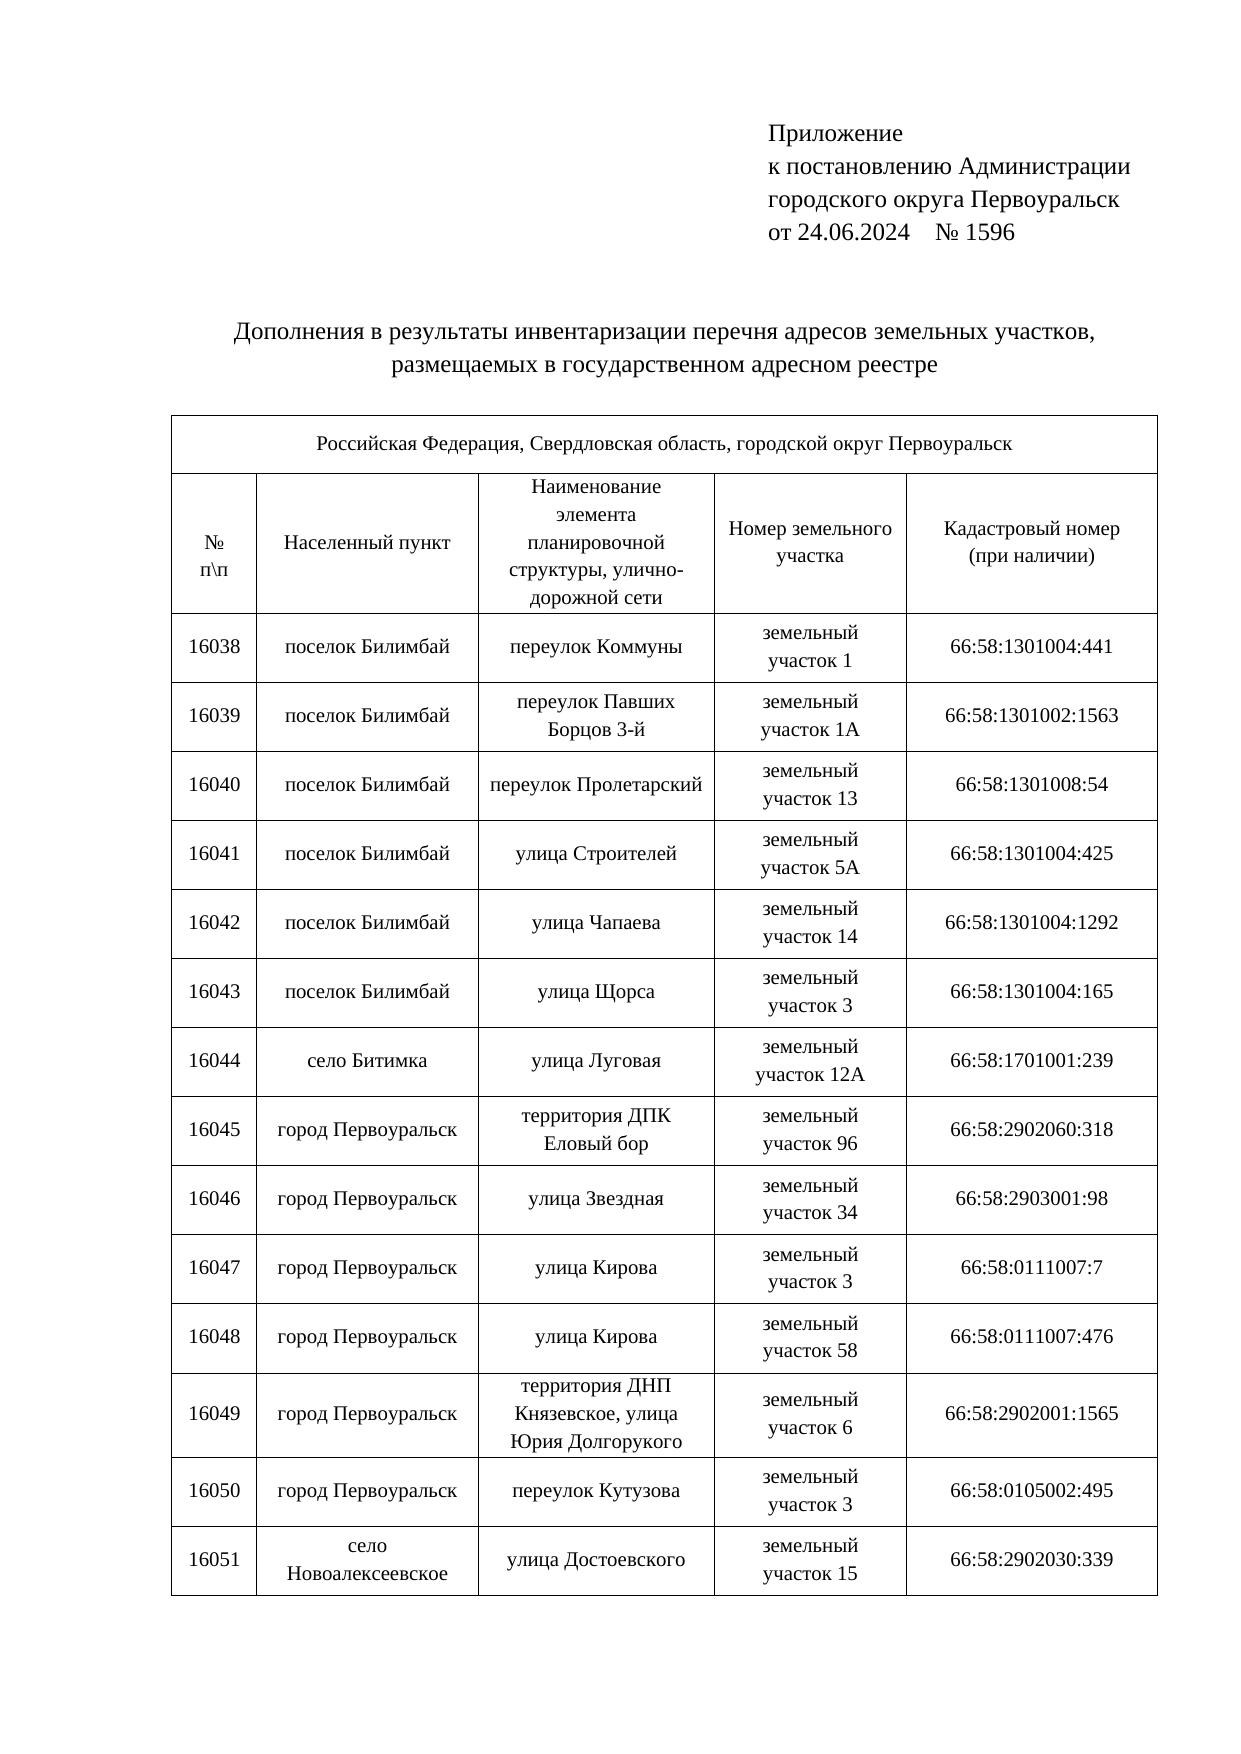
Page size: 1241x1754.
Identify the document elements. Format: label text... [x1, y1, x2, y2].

table_cell 16044 [172, 1028, 256, 1096]
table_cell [257, 1527, 478, 1595]
table_cell Населенный пункт [257, 474, 478, 613]
table_cell село Битимка [257, 1028, 478, 1096]
table_cell 66:58:0111007:7 [907, 1235, 1157, 1303]
table_cell 66:58:1301004:441 [907, 614, 1157, 682]
table_cell Номер земельного участка [715, 474, 906, 613]
table_cell земельный участок 3 [715, 1458, 906, 1526]
table_cell 66:58:1701001:239 [907, 1028, 1157, 1096]
table_cell улица Кирова [479, 1304, 714, 1372]
text от 24.06.2024 № 1596 [768, 217, 1152, 246]
text Приложение [768, 118, 1152, 147]
table_cell Кадастровый номер (при наличии) [907, 474, 1157, 613]
table_cell 66:58:2902030:339 [907, 1527, 1157, 1595]
table_cell улица Достоевского [479, 1527, 714, 1595]
table_cell земельный участок 1А [715, 683, 906, 751]
table_cell поселок Билимбай [257, 821, 478, 889]
table_cell 16045 [172, 1097, 256, 1165]
table_cell город Первоуральск [257, 1374, 478, 1457]
table_cell земельный участок 5А [715, 821, 906, 889]
text Дополнения в результаты инвентаризации перечня адресов земельных участков, размещаемых в государственном адресном реестре [177, 316, 1152, 378]
text городского округа Первоуральск [768, 184, 1152, 213]
table_cell территория ДНП Князевское, улица Юрия Долгорукого [479, 1374, 714, 1457]
table_cell земельный участок 15 [715, 1527, 906, 1595]
table_cell город Первоуральск [257, 1097, 478, 1165]
table_cell 16050 [172, 1458, 256, 1526]
table_cell улица Кирова [479, 1235, 714, 1303]
table_cell 16051 [172, 1527, 256, 1595]
text к постановлению Администрации [768, 151, 1152, 180]
table_cell 66:58:1301008:54 [907, 752, 1157, 820]
table_cell земельный участок 13 [715, 752, 906, 820]
table_cell переулок Пролетарский [479, 752, 714, 820]
table_cell 16039 [172, 683, 256, 751]
table_cell 16047 [172, 1235, 256, 1303]
table_cell улица Звездная [479, 1166, 714, 1234]
table_cell 66:58:2902060:318 [907, 1097, 1157, 1165]
table_cell поселок Билимбай [257, 752, 478, 820]
table_cell 66:58:1301004:425 [907, 821, 1157, 889]
table_cell 66:58:2903001:98 [907, 1166, 1157, 1234]
table_cell территория ДПК Еловый бор [479, 1097, 714, 1165]
table_cell 66:58:1301004:165 [907, 959, 1157, 1027]
table_cell 16040 [172, 752, 256, 820]
table_cell 16048 [172, 1304, 256, 1372]
table_cell 16043 [172, 959, 256, 1027]
table_cell 16049 [172, 1374, 256, 1457]
table_cell улица Чапаева [479, 890, 714, 958]
table_cell город Первоуральск [257, 1458, 478, 1526]
table_cell улица Луговая [479, 1028, 714, 1096]
table_cell поселок Билимбай [257, 890, 478, 958]
table_cell земельный участок 1 [715, 614, 906, 682]
table_cell город Первоуральск [257, 1304, 478, 1372]
table_cell переулок Кутузова [479, 1458, 714, 1526]
table_cell поселок Билимбай [257, 683, 478, 751]
table_cell земельный участок 6 [715, 1374, 906, 1457]
table_cell земельный участок 14 [715, 890, 906, 958]
table_cell земельный участок 3 [715, 959, 906, 1027]
table_cell 66:58:0111007:476 [907, 1304, 1157, 1372]
table_cell Наименование элемента планировочной структуры, улично-дорожной сети [479, 474, 714, 613]
table_cell улица Щорса [479, 959, 714, 1027]
table_cell земельный участок 96 [715, 1097, 906, 1165]
table_cell земельный участок 58 [715, 1304, 906, 1372]
table_cell 66:58:1301004:1292 [907, 890, 1157, 958]
table_cell город Первоуральск [257, 1235, 478, 1303]
table_cell поселок Билимбай [257, 959, 478, 1027]
table_cell 16042 [172, 890, 256, 958]
table_cell земельный участок 34 [715, 1166, 906, 1234]
table_header Российская Федерация, Свердловская область, городской округ Первоуральск [172, 416, 1157, 473]
table_cell переулок Павших Борцов 3-й [479, 683, 714, 751]
table_cell поселок Билимбай [257, 614, 478, 682]
table_cell переулок Коммуны [479, 614, 714, 682]
table_cell улица Строителей [479, 821, 714, 889]
table_cell 16046 [172, 1166, 256, 1234]
table_cell 16038 [172, 614, 256, 682]
table_cell земельный участок 3 [715, 1235, 906, 1303]
table_cell земельный участок 12А [715, 1028, 906, 1096]
table_cell 66:58:0105002:495 [907, 1458, 1157, 1526]
table_cell город Первоуральск [257, 1166, 478, 1234]
table_cell 16041 [172, 821, 256, 889]
table_cell № п\п [172, 474, 256, 613]
table_cell 66:58:2902001:1565 [907, 1374, 1157, 1457]
table_cell 66:58:1301002:1563 [907, 683, 1157, 751]
